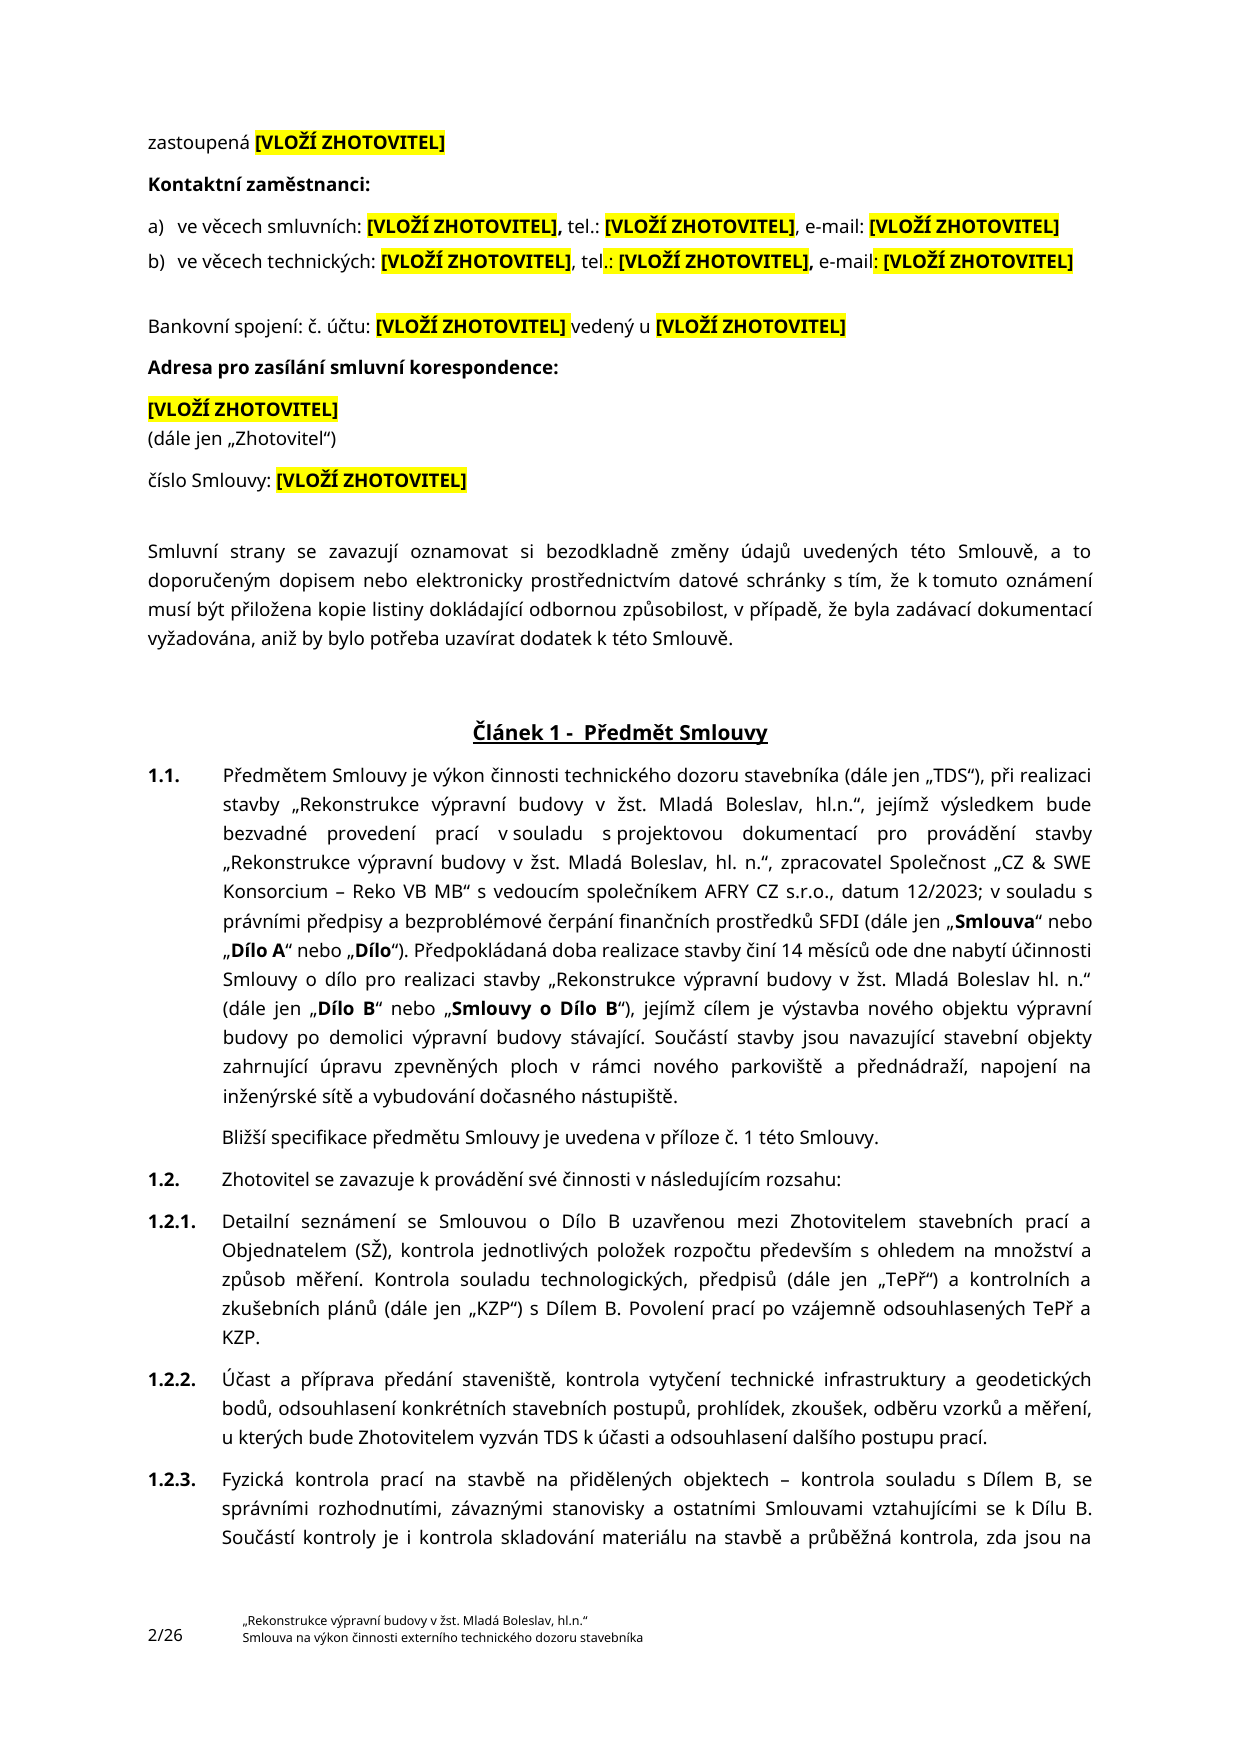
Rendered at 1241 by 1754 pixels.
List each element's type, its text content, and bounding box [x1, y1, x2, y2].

text Bližší specifikace předmětu Smlouvy je uvedena v příloze č. 1 této Smlouvy. [148, 1121, 1092, 1151]
text číslo Smlouvy: [VLOŽÍ ZHOTOVITEL] [148, 464, 1092, 493]
text Smluvní strany se zavazují oznamovat si bezodkladně změny údajů uvedených této Smlouvě, a to doporučeným dopisem nebo elektronicky prostřednictvím datové schránky s tím, že k tomuto oznámení musí být přiložena kopie listiny dokládající odbornou způsobilost, v případě, že byla zadávací dokumentací vyžadována, aniž by bylo potřeba uzavírat dodatek k této Smlouvě. [148, 535, 1092, 651]
text Kontaktní zaměstnanci: [148, 168, 1092, 197]
text 1.2.2. Účast a příprava předání staveniště, kontrola vytyčení technické infrastruktury a geodetických bodů, odsouhlasení konkrétních stavebních postupů, prohlídek, zkoušek, odběru vzorků a měření, u kterých bude Zhotovitelem vyzván TDS k účasti a odsouhlasení dalšího postupu prací. [148, 1363, 1092, 1451]
text [VLOŽÍ ZHOTOVITEL] [148, 393, 1092, 422]
text zastoupená [VLOŽÍ ZHOTOVITEL] [148, 126, 1092, 156]
list ve věcech technických: [VLOŽÍ ZHOTOVITEL], tel.: [VLOŽÍ ZHOTOVITEL], e-mail: [VLOŽÍ ZHOTOVITEL] [148, 245, 1092, 274]
list ve věcech smluvních: [VLOŽÍ ZHOTOVITEL], tel.: [VLOŽÍ ZHOTOVITEL], e-mail: [VLOŽÍ ZHOTOVITEL] [148, 210, 1092, 239]
text Adresa pro zasílání smluvní korespondence: [148, 351, 1092, 381]
text (dále jen „Zhotovitel“) [148, 422, 1092, 451]
text 1.2. Zhotovitel se zavazuje k provádění své činnosti v následujícím rozsahu: [148, 1163, 1092, 1192]
text Článek 1 - Předmět Smlouvy [148, 718, 1092, 746]
text 1.2.1. Detailní seznámení se Smlouvou o Dílo B uzavřenou mezi Zhotovitelem stavebních prací a Objednatelem (SŽ), kontrola jednotlivých položek rozpočtu především s ohledem na množství a způsob měření. Kontrola souladu technologických, předpisů (dále jen „TePř“) a kontrolních a zkušebních plánů (dále jen „KZP“) s Dílem B. Povolení prací po vzájemně odsouhlasených TePř a KZP. [148, 1205, 1092, 1351]
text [148, 1463, 1092, 1551]
list Předmětem Smlouvy je výkon činnosti technického dozoru stavebníka (dále jen „TDS“), při realizaci stavby „Rekonstrukce výpravní budovy v žst. Mladá Boleslav, hl.n.“, jejímž výsledkem bude bezvadné provedení prací v souladu s projektovou dokumentací pro provádění stavby „Rekonstrukce výpravní budovy v žst. Mladá Boleslav, hl. n.“, zpracovatel Společnost „CZ & SWE Konsorcium – Reko VB MB“ s vedoucím společníkem AFRY CZ s.r.o., datum 12/2023; v souladu s právními předpisy a bezproblémové čerpání finančních prostředků SFDI (dále jen „Smlouva“ nebo „Dílo A“ nebo „Dílo“). Předpokládaná doba realizace stavby činí 14 měsíců ode dne nabytí účinnosti Smlouvy o dílo pro realizaci stavby „Rekonstrukce výpravní budovy v žst. Mladá Boleslav hl. n.“ (dále jen „Dílo B“ nebo „Smlouvy o Dílo B“), jejímž cílem je výstavba nového objektu výpravní budovy po demolici výpravní budovy stávající. Součástí stavby jsou navazující stavební objekty zahrnující úpravu zpevněných ploch v rámci nového parkoviště a přednádraží, napojení na inženýrské sítě a vybudování dočasného nástupiště. [148, 759, 1092, 1109]
text Bankovní spojení: č. účtu: [VLOŽÍ ZHOTOVITEL] vedený u [VLOŽÍ ZHOTOVITEL] [148, 310, 1092, 339]
